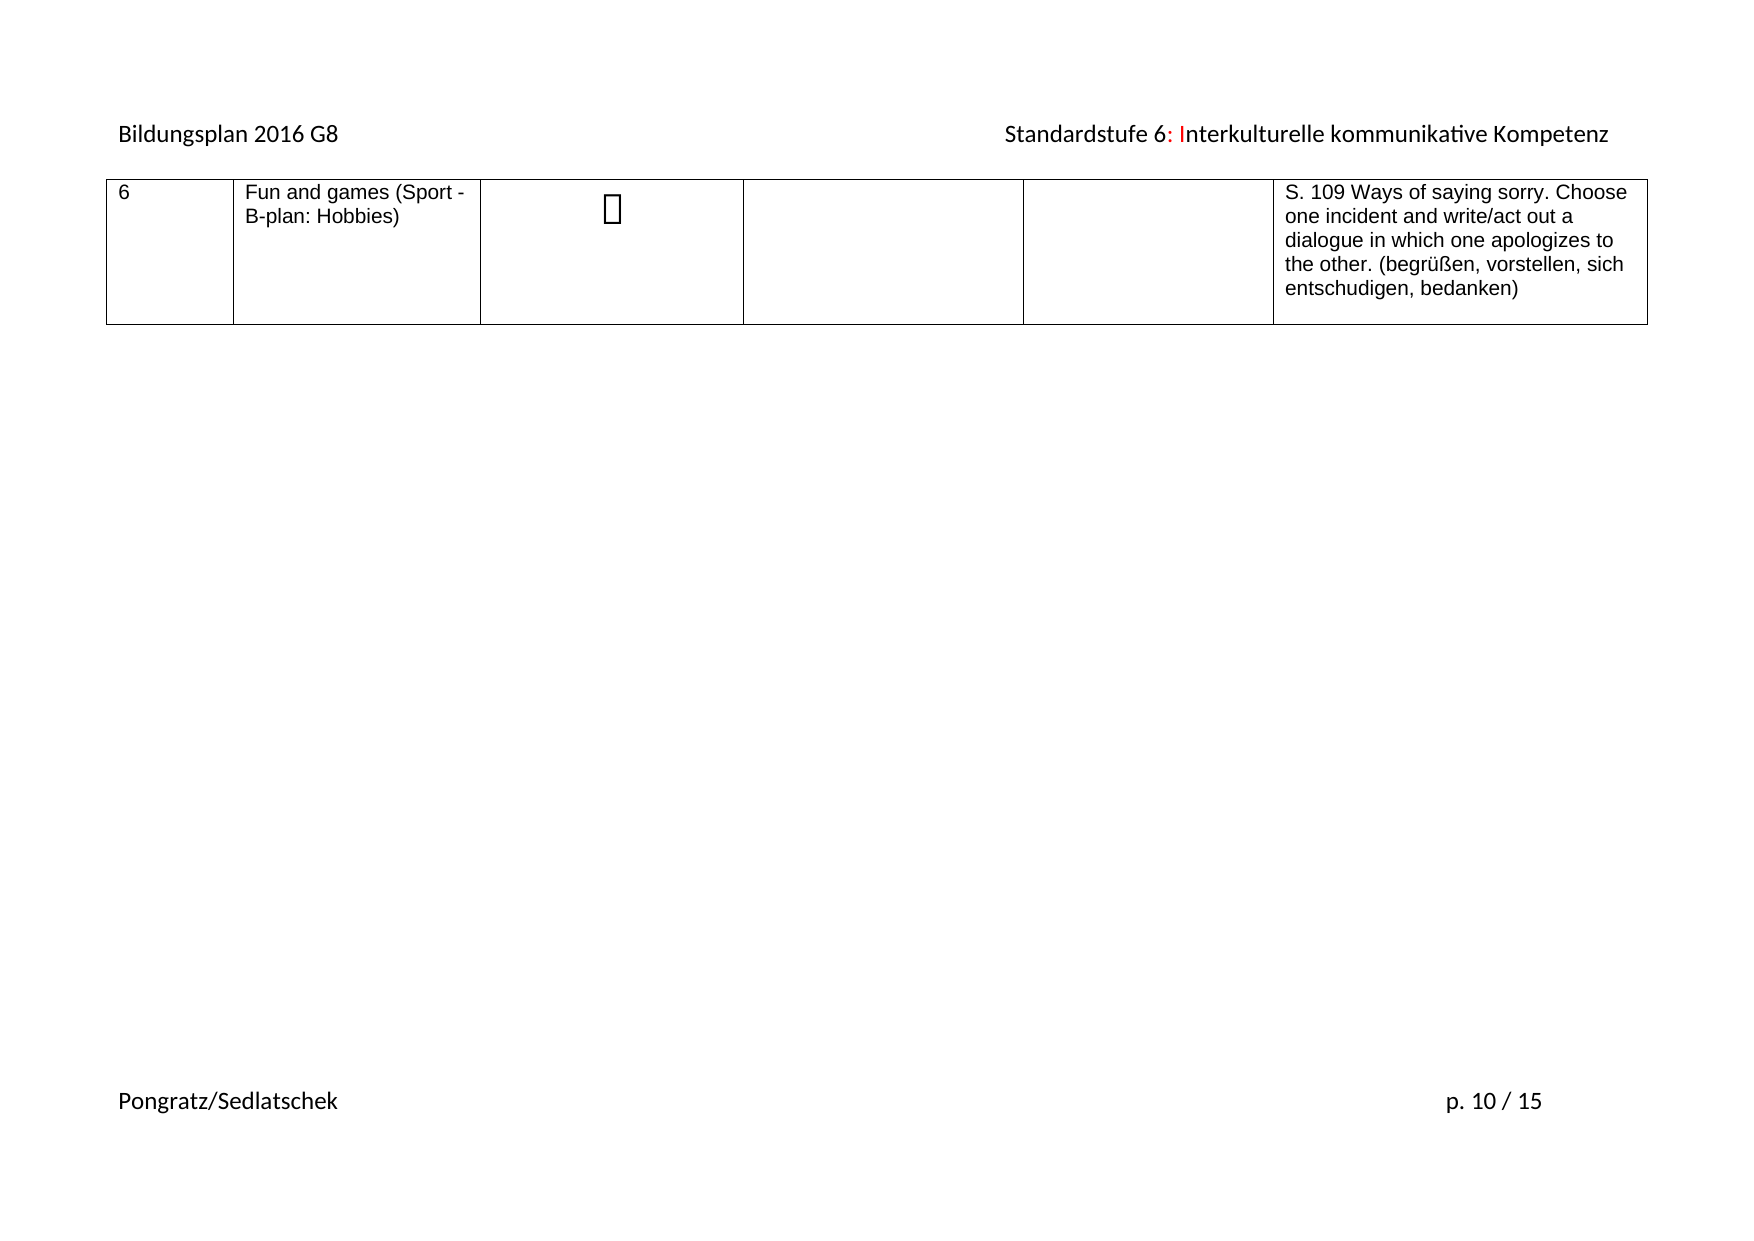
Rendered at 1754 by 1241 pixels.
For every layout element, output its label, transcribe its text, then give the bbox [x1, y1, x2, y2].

table_header  [481, 180, 743, 324]
table_header [1024, 180, 1273, 324]
table_header Fun and games (Sport - B-plan: Hobbies) [234, 180, 480, 324]
table_header S. 109 Ways of saying sorry. Choose one incident and write/act out a dialogue in which one apologizes to the other. (begrüßen, vorstellen, sich entschudigen, bedanken) [1274, 180, 1647, 324]
table_header [744, 180, 1023, 324]
table_header 6 [107, 180, 233, 324]
